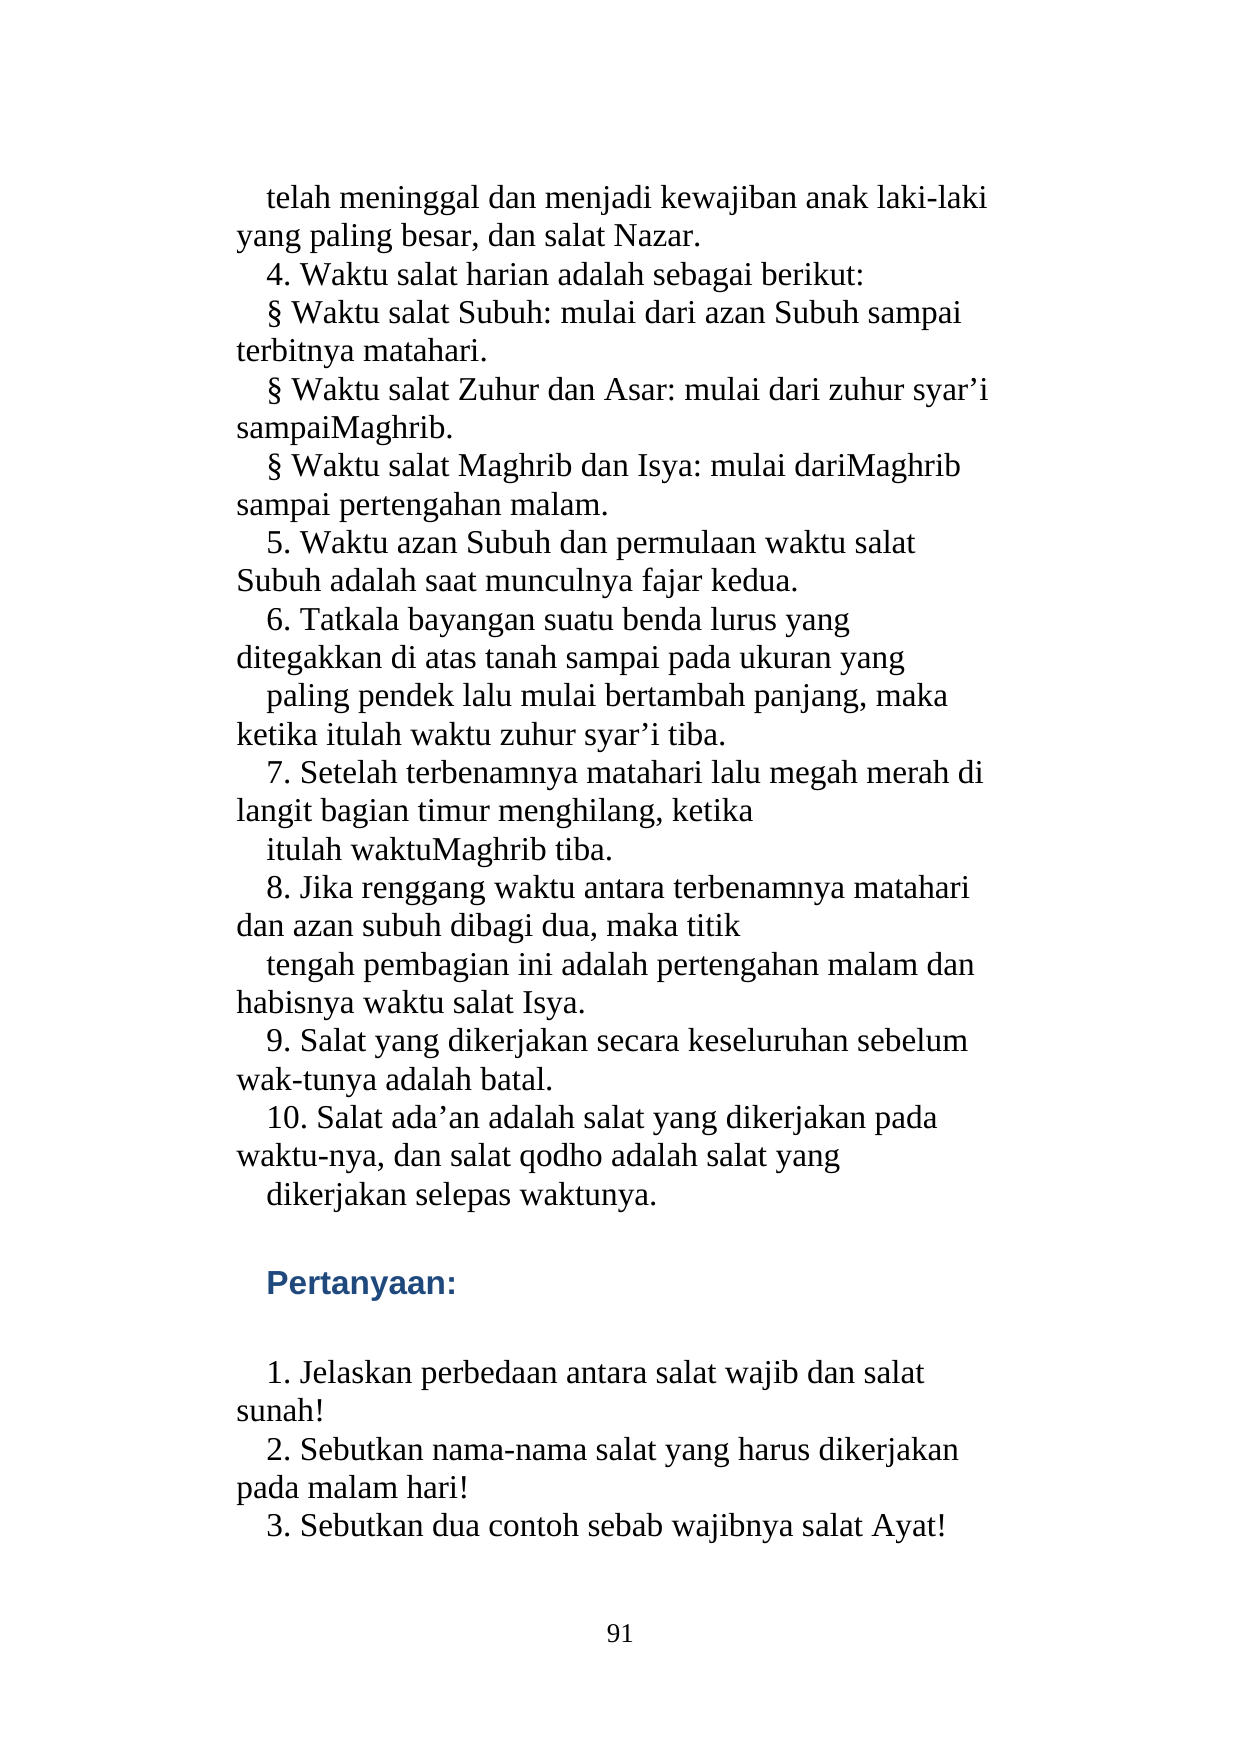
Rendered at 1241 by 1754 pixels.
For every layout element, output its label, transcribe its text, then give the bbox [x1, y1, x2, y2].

text § Waktu salat Subuh: mulai dari azan Subuh sampai terbitnya matahari. [236, 292, 1004, 369]
text paling pendek lalu mulai bertambah panjang, maka ketika itulah waktu zuhur syar’i tiba. [236, 676, 1004, 752]
text 10. Salat ada’an adalah salat yang dikerjakan pada waktu-nya, dan salat qodho adalah salat yang [236, 1097, 1004, 1174]
text 9. Salat yang dikerjakan secara keseluruhan sebelum wak-tunya adalah batal. [236, 1021, 1004, 1097]
subtitle Pertanyaan: [236, 1263, 1004, 1301]
text 4. Waktu salat harian adalah sebagai berikut: [236, 254, 1004, 292]
text § Waktu salat Zuhur dan Asar: mulai dari zuhur syar’i sampaiMaghrib. [236, 369, 1004, 446]
text 8. Jika renggang waktu antara terbenamnya matahari dan azan subuh dibagi dua, maka titik [236, 867, 1004, 944]
text 3. Sebutkan dua contoh sebab wajibnya salat Ayat! [236, 1506, 1004, 1544]
text 7. Setelah terbenamnya matahari lalu megah merah di langit bagian timur menghilang, ketika [236, 752, 1004, 829]
text itulah waktuMaghrib tiba. [236, 829, 1004, 867]
text 1. Jelaskan perbedaan antara salat wajib dan salat sunah! [236, 1352, 1004, 1429]
text 6. Tatkala bayangan suatu benda lurus yang ditegakkan di atas tanah sampai pada ukuran yang [236, 599, 1004, 676]
text 5. Waktu azan Subuh dan permulaan waktu salat Subuh adalah saat munculnya fajar kedua. [236, 522, 1004, 599]
text telah meninggal dan menjadi kewajiban anak laki-laki yang paling besar, dan salat Nazar. [236, 177, 1004, 254]
text dikerjakan selepas waktunya. [236, 1174, 1004, 1212]
text § Waktu salat Maghrib dan Isya: mulai dariMaghrib sampai pertengahan malam. [236, 446, 1004, 522]
text tengah pembagian ini adalah pertengahan malam dan habisnya waktu salat Isya. [236, 944, 1004, 1021]
text 2. Sebutkan nama-nama salat yang harus dikerjakan pada malam hari! [236, 1429, 1004, 1506]
